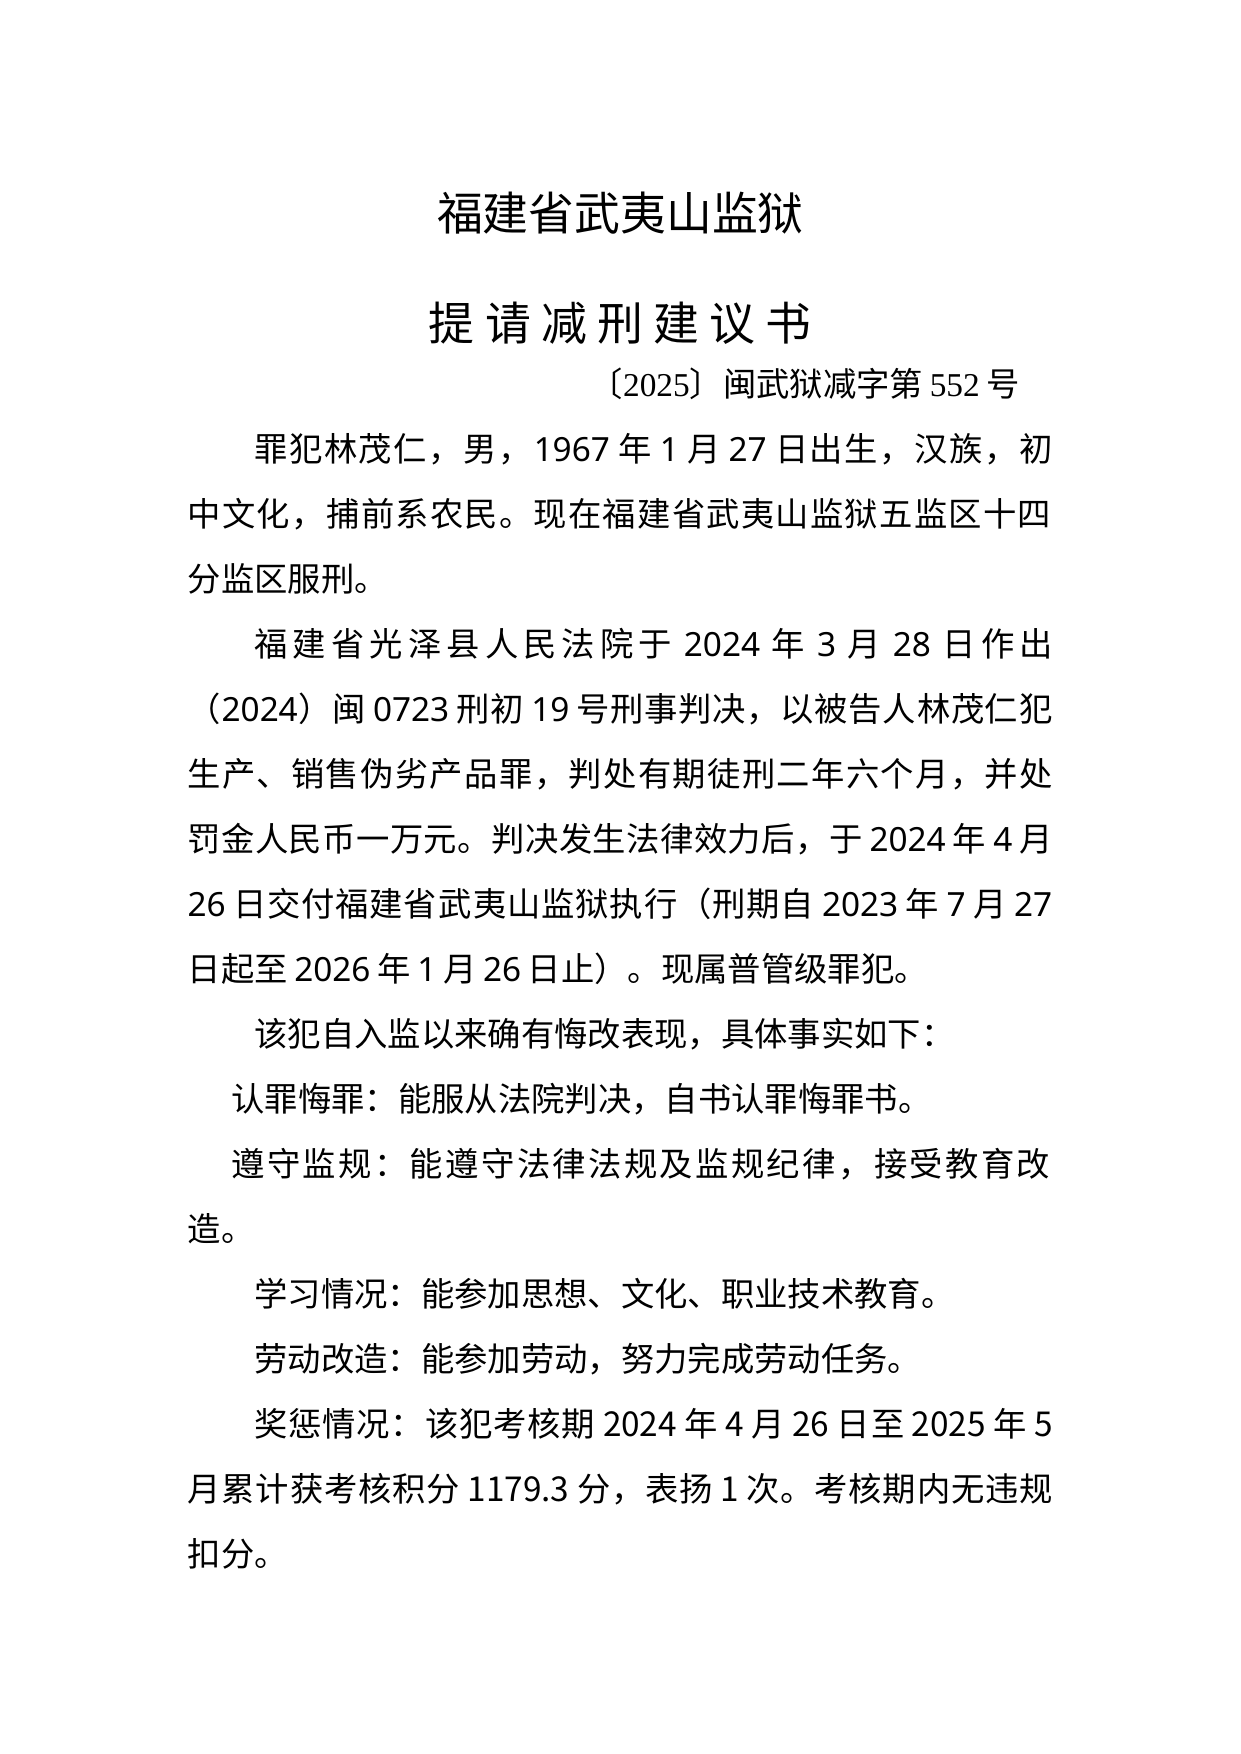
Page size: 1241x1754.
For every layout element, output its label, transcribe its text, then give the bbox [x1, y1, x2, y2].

text 劳动改造：能参加劳动，努力完成劳动任务。 [187, 1324, 1053, 1389]
text 〔2025〕闽武狱减字第552号 [254, 349, 1019, 414]
text 罪犯林茂仁，男，1967年1月27日出生，汉族，初中文化，捕前系农民。现在福建省武夷山监狱五监区十四分监区服刑。 [187, 414, 1053, 609]
text 遵守监规：能遵守法律法规及监规纪律，接受教育改造。 [187, 1129, 1053, 1259]
text 该犯自入监以来确有悔改表现，具体事实如下： [187, 999, 1053, 1064]
text 奖惩情况：该犯考核期2024年4月26日至2025年5月累计获考核积分1179.3分，表扬1次。考核期内无违规扣分。 [187, 1389, 1053, 1584]
text 学习情况：能参加思想、文化、职业技术教育。 [254, 1259, 1053, 1324]
text 福建省光泽县人民法院于2024年3月28日作出（2024）闽0723刑初19号刑事判决，以被告人林茂仁犯生产、销售伪劣产品罪，判处有期徒刑二年六个月，并处罚金人民币一万元。判决发生法律效力后，于2024年4月26日交付福建省武夷山监狱执行（刑期自2023年7月27日起至2026年1月26日止）。现属普管级罪犯。 [187, 609, 1053, 999]
text 提 请 减 刑 建 议 书 [187, 304, 1053, 349]
text 认罪悔罪：能服从法院判决，自书认罪悔罪书。 [187, 1064, 1053, 1129]
text 福建省武夷山监狱 [187, 162, 1053, 259]
